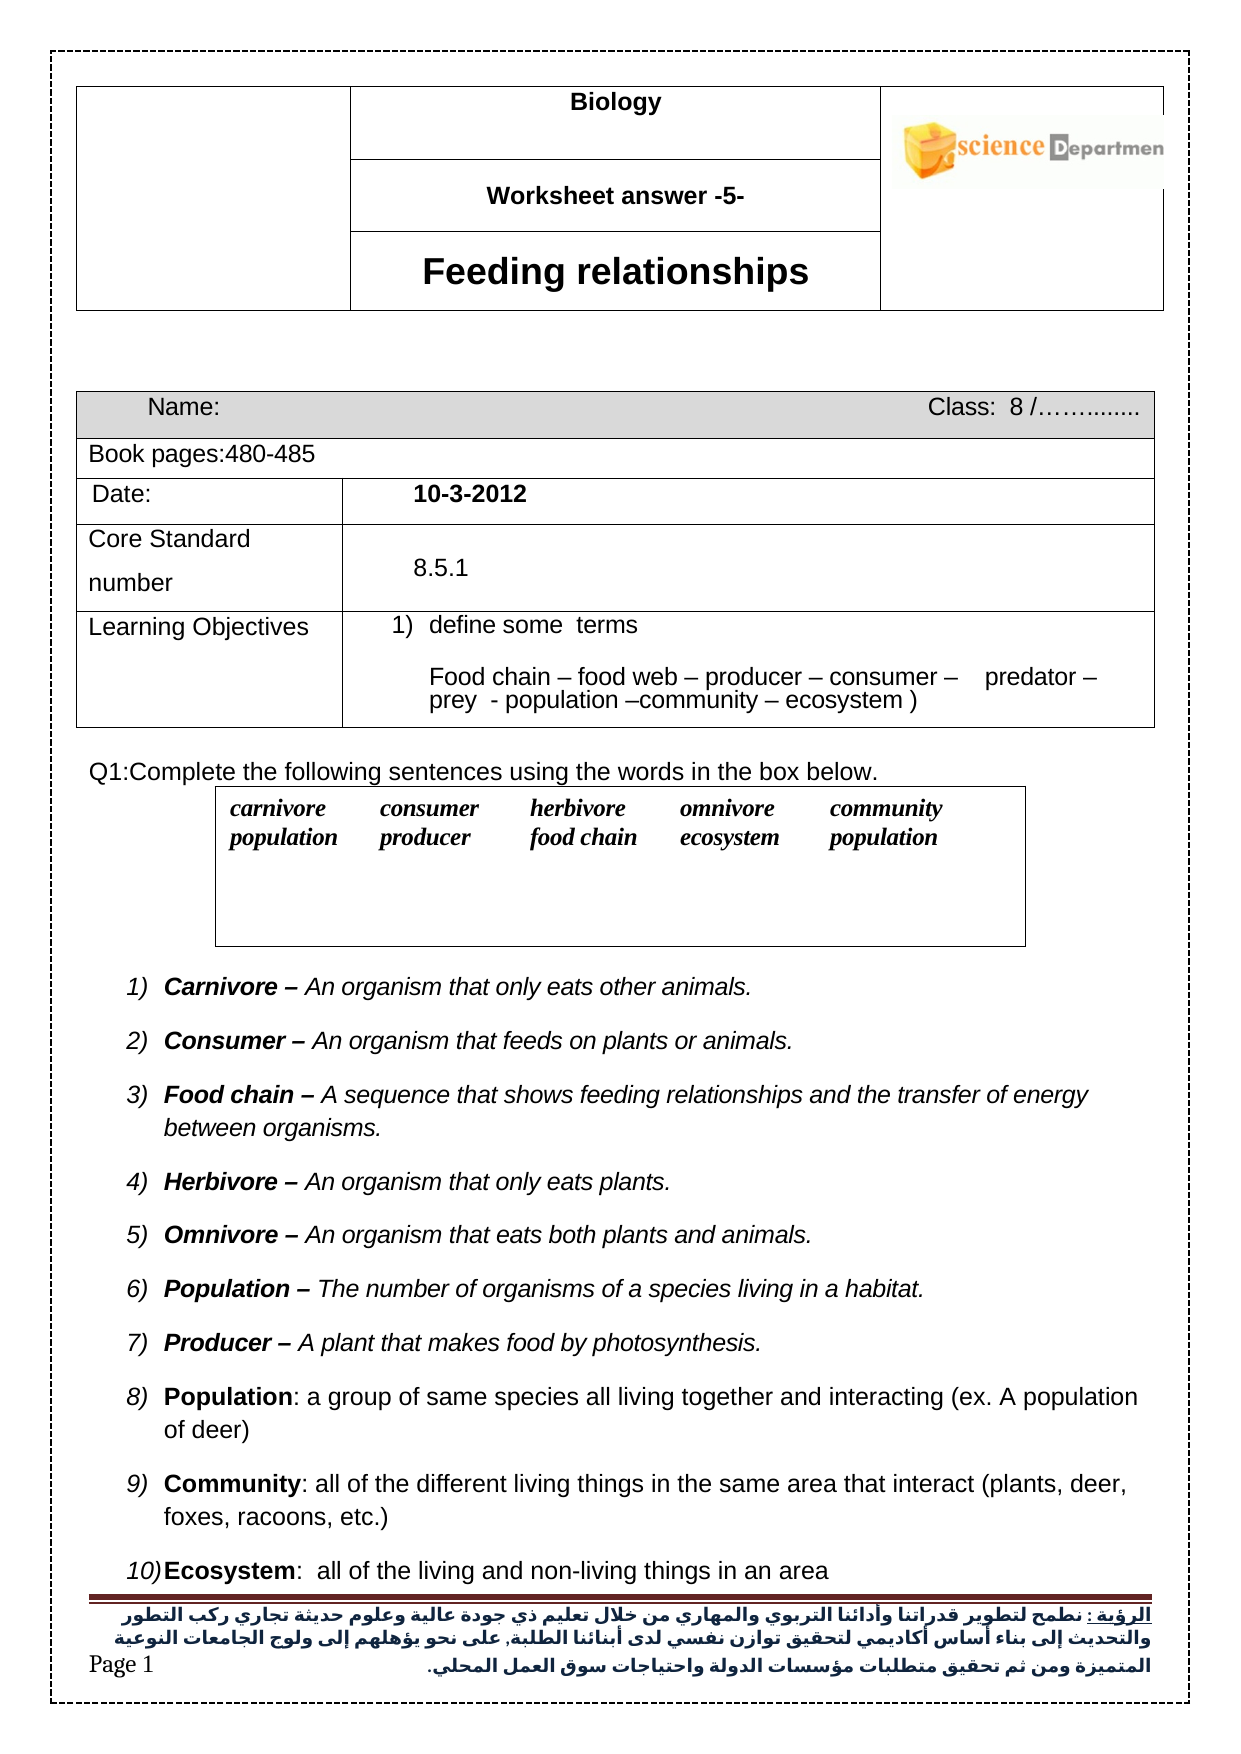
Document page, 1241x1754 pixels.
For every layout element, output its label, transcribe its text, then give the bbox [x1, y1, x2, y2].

table_cell Feeding relationships [351, 232, 880, 310]
picture [891, 115, 1164, 189]
table_header Biology [351, 87, 880, 158]
table_cell Date: [77, 479, 342, 523]
list Ecosystem: all of the living and non-living things in an area [126, 1556, 1152, 1584]
table_cell Core Standard number [77, 525, 342, 611]
table_cell 10-3-2012 [343, 479, 1154, 523]
list Producer – A plant that makes food by photosynthesis. [126, 1328, 1152, 1357]
table_cell Learning Objectives [77, 612, 342, 727]
text Q1:Complete the following sentences using the words in the box below. [89, 728, 1152, 786]
list Food chain – A sequence that shows feeding relationships and the transfer of energy between organisms. [126, 1080, 1152, 1141]
table_cell Book pages:480-485 [77, 439, 1154, 477]
list Consumer – An organism that feeds on plants or animals. [126, 1026, 1152, 1054]
list Community: all of the different living things in the same area that interact (plants, deer, foxes, racoons, etc.) [126, 1469, 1152, 1531]
list Herbivore – An organism that only eats plants. [126, 1167, 1152, 1195]
table_header Name: Class: 8 /……........ [77, 392, 1154, 438]
list Population – The number of organisms of a species living in a habitat. [126, 1274, 1152, 1303]
table_cell define some terms Food chain – food web – producer – consumer – predator – prey - population –community – ecosystem ) [343, 612, 1154, 727]
table_header [881, 87, 1163, 310]
table_header [77, 87, 350, 310]
table_cell Worksheet answer -5- [351, 160, 880, 231]
list Population: a group of same species all living together and interacting (ex. A population of deer) [126, 1382, 1152, 1444]
list Carnivore – An organism that only eats other animals. [126, 972, 1152, 1001]
list Omnivore – An organism that eats both plants and animals. [126, 1220, 1152, 1249]
table_cell 8.5.1 [343, 525, 1154, 611]
